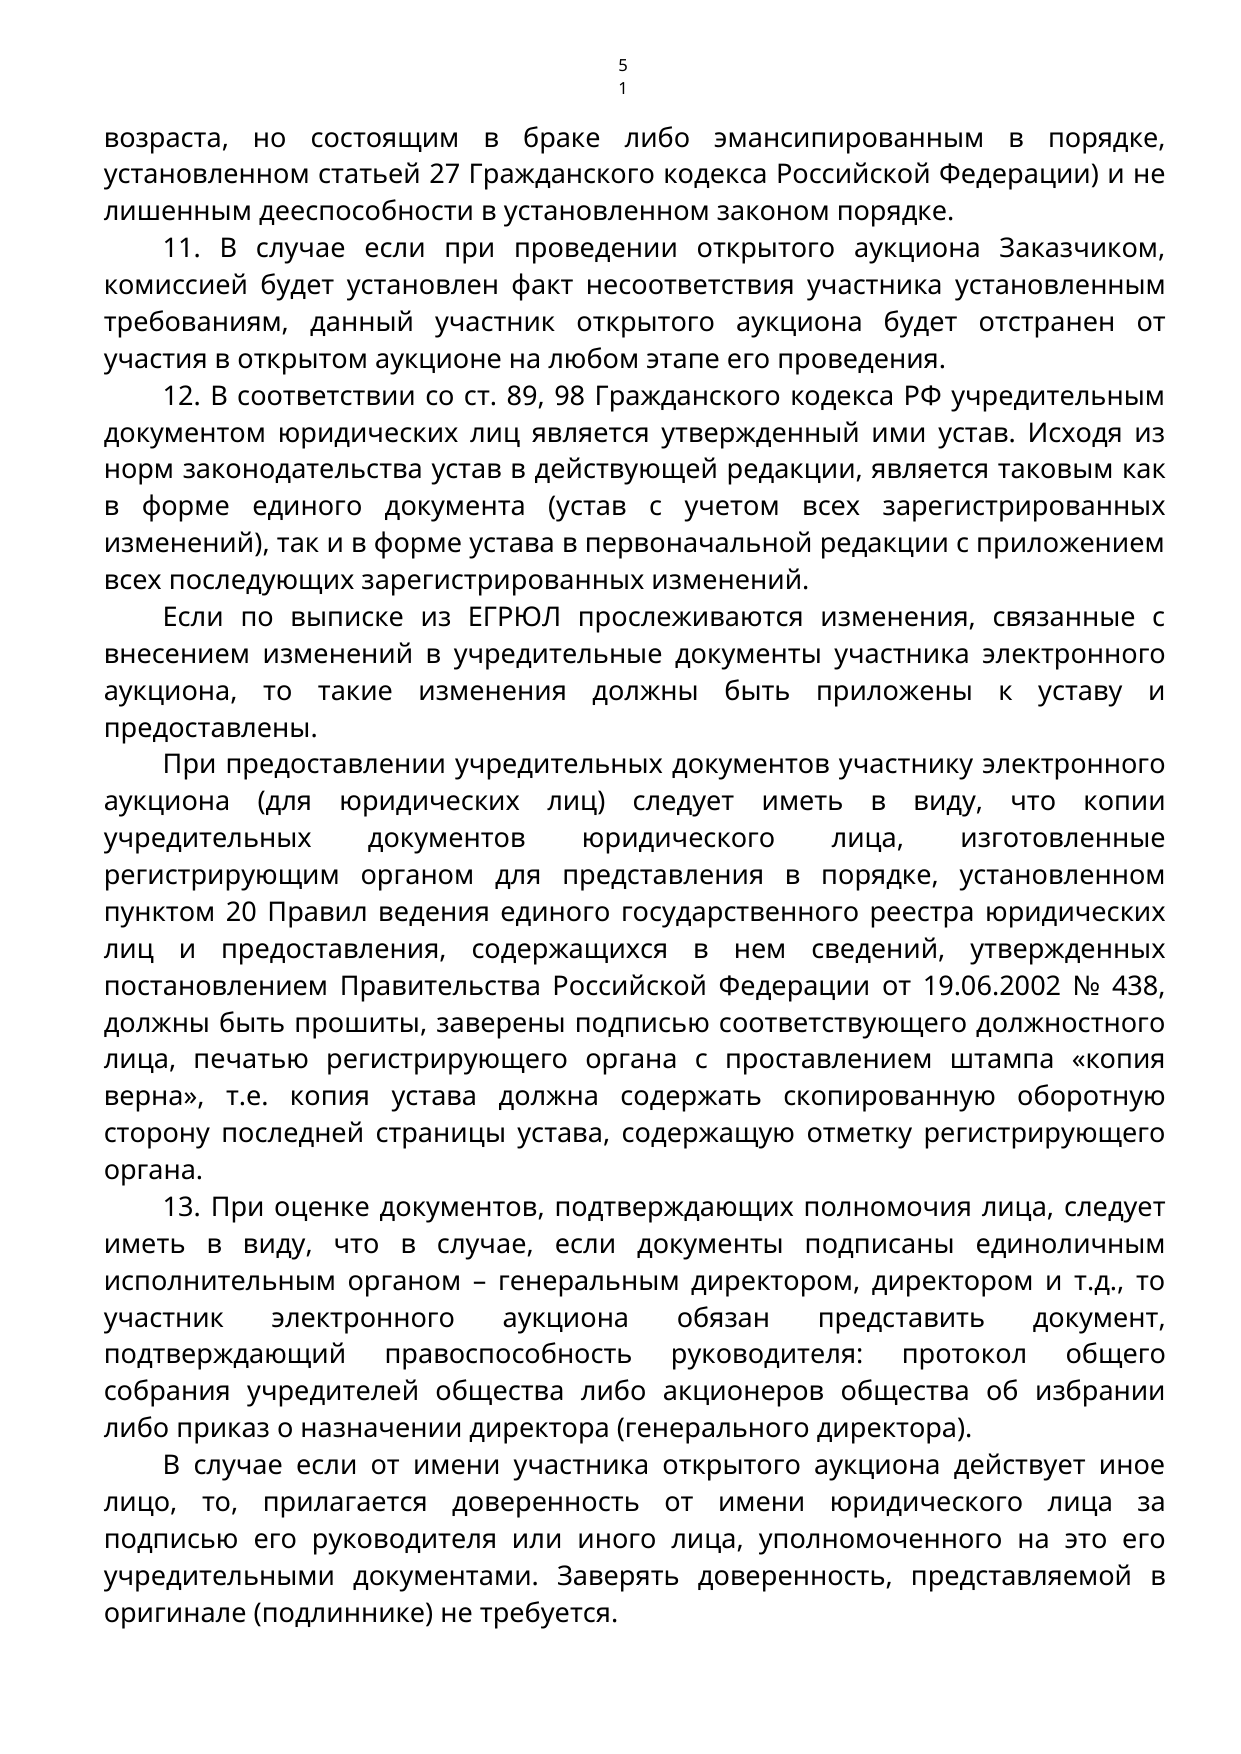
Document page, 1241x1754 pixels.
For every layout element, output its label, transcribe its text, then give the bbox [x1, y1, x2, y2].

text В случае если от имени участника открытого аукциона действует иное лицо, то, прилагается доверенность от имени юридического лица за подписью его руководителя или иного лица, уполномоченного на это его учредительными документами. Заверять доверенность, представляемой в оригинале (подлиннике) не требуется. [103, 1446, 1167, 1630]
text Если по выписке из ЕГРЮЛ прослеживаются изменения, связанные с внесением изменений в учредительные документы участника электронного аукциона, то такие изменения должны быть приложены к уставу и предоставлены. [103, 597, 1167, 745]
text 13. При оценке документов, подтверждающих полномочия лица, следует иметь в виду, что в случае, если документы подписаны единоличным исполнительным органом – генеральным директором, директором и т.д., то участник электронного аукциона обязан представить документ, подтверждающий правоспособность руководителя: протокол общего собрания учредителей общества либо акционеров общества об избрании либо приказ о назначении директора (генерального директора). [103, 1187, 1167, 1446]
text 12. В соответствии со ст. 89, 98 Гражданского кодекса РФ учредительным документом юридических лиц является утвержденный ими устав. Исходя из норм законодательства устав в действующей редакции, является таковым как в форме единого документа (устав с учетом всех зарегистрированных изменений), так и в форме устава в первоначальной редакции с приложением всех последующих зарегистрированных изменений. [103, 376, 1167, 597]
text При предоставлении учредительных документов участнику электронного аукциона (для юридических лиц) следует иметь в виду, что копии учредительных документов юридического лица, изготовленные регистрирующим органом для представления в порядке, установленном пунктом 20 Правил ведения единого государственного реестра юридических лиц и предоставления, содержащихся в нем сведений, утвержденных постановлением Правительства Российской Федерации от 19.06.2002 № 438, должны быть прошиты, заверены подписью соответствующего должностного лица, печатью регистрирующего органа с проставлением штампа «копия верна», т.е. копия устава должна содержать скопированную оборотную сторону последней страницы устава, содержащую отметку регистрирующего органа. [103, 745, 1167, 1187]
text 11. В случае если при проведении открытого аукциона Заказчиком, комиссией будет установлен факт несоответствия участника установленным требованиям, данный участник открытого аукциона будет отстранен от участия в открытом аукционе на любом этапе его проведения. [103, 229, 1167, 376]
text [103, 118, 1167, 229]
